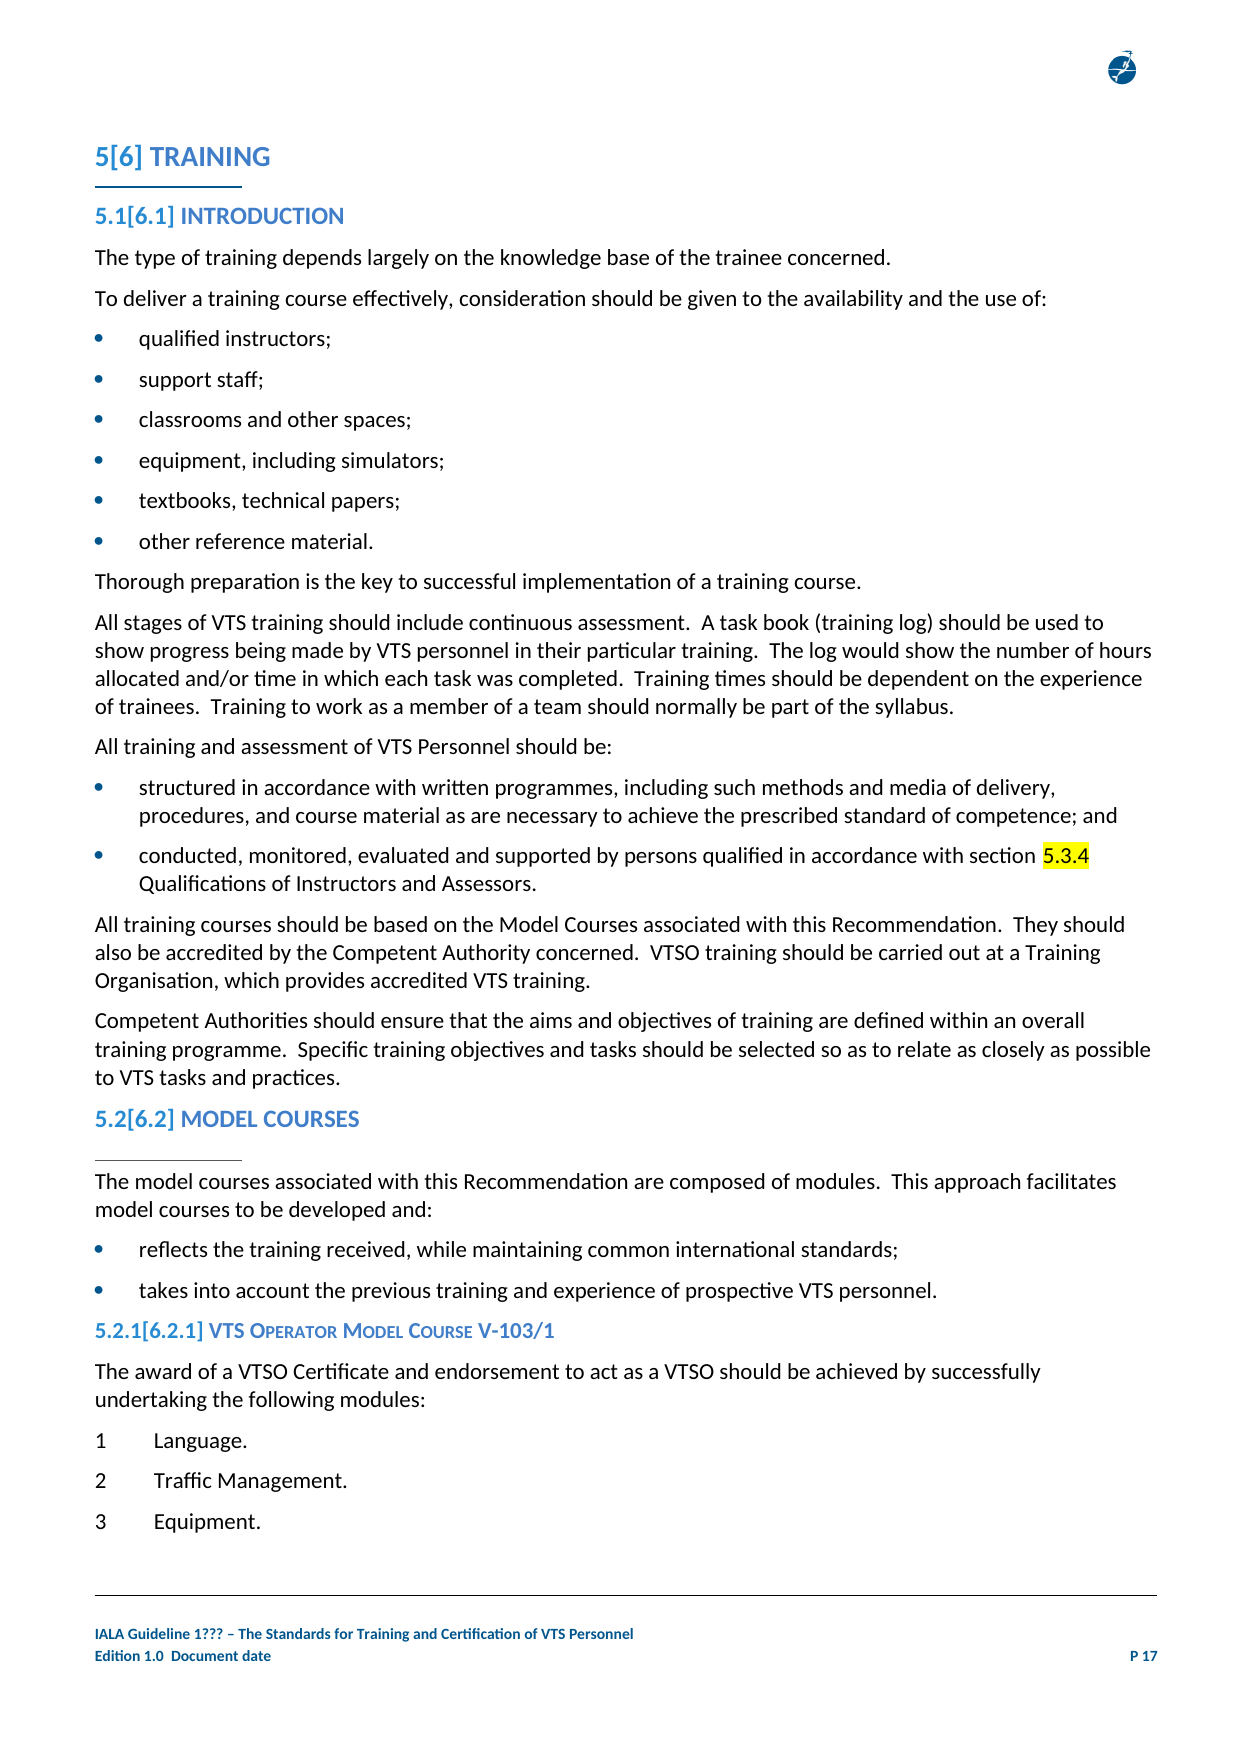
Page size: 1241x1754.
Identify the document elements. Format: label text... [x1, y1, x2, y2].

text qualified instructors; [94, 324, 1157, 352]
subtitle Introduction [94, 200, 1084, 231]
text The award of a VTSO Certificate and endorsement to act as a VTSO should be achieved by successfully undertaking the following modules: [94, 1357, 1157, 1413]
list Equipment. [94, 1507, 1157, 1535]
text reflects the training received, while maintaining common international standards; [94, 1236, 1157, 1264]
text classrooms and other spaces; [94, 405, 1157, 433]
text The type of training depends largely on the knowledge base of the trainee concerned. [94, 243, 1157, 271]
list Language. [94, 1426, 1157, 1454]
text Competent Authorities should ensure that the aims and objectives of training are defined within an overall training programme. Specific training objectives and tasks should be selected so as to relate as closely as possible to VTS tasks and practices. [94, 1007, 1157, 1091]
text textbooks, technical papers; [94, 486, 1157, 514]
text All training courses should be based on the Model Courses associated with this Recommendation. They should also be accredited by the Competent Authority concerned. VTSO training should be carried out at a Training Organisation, which provides accredited VTS training. [94, 910, 1157, 994]
text Thorough preparation is the key to successful implementation of a training course. [94, 567, 1157, 595]
list Traffic Management. [94, 1466, 1157, 1494]
subtitle VTS Operator Model Course V-103/1 [94, 1317, 1157, 1345]
picture [1077, 0, 1196, 119]
subtitle TRAINING [94, 138, 1157, 174]
text conducted, monitored, evaluated and supported by persons qualified in accordance with section 5.3.4 Qualifications of Instructors and Assessors. [94, 842, 1157, 898]
text The model courses associated with this Recommendation are composed of modules. This approach facilitates model courses to be developed and: [94, 1167, 1157, 1223]
text All training and assessment of VTS Personnel should be: [94, 732, 1157, 761]
text All stages of VTS training should include continuous assessment. A task book (training log) should be used to show progress being made by VTS personnel in their particular training. The log would show the number of hours allocated and/or time in which each task was completed. Training times should be dependent on the experience of trainees. Training to work as a member of a team should normally be part of the syllabus. [94, 608, 1157, 720]
text To deliver a training course effectively, consideration should be given to the availability and the use of: [94, 284, 1157, 312]
text takes into account the previous training and experience of prospective VTS personnel. [94, 1276, 1157, 1304]
text structured in accordance with written programmes, including such methods and media of delivery, procedures, and course material as are necessary to achieve the prescribed standard of competence; and [94, 773, 1157, 829]
text support staff; [94, 365, 1157, 393]
text other reference material. [94, 527, 1157, 555]
text equipment, including simulators; [94, 446, 1157, 474]
subtitle Model Courses [94, 1103, 1084, 1134]
